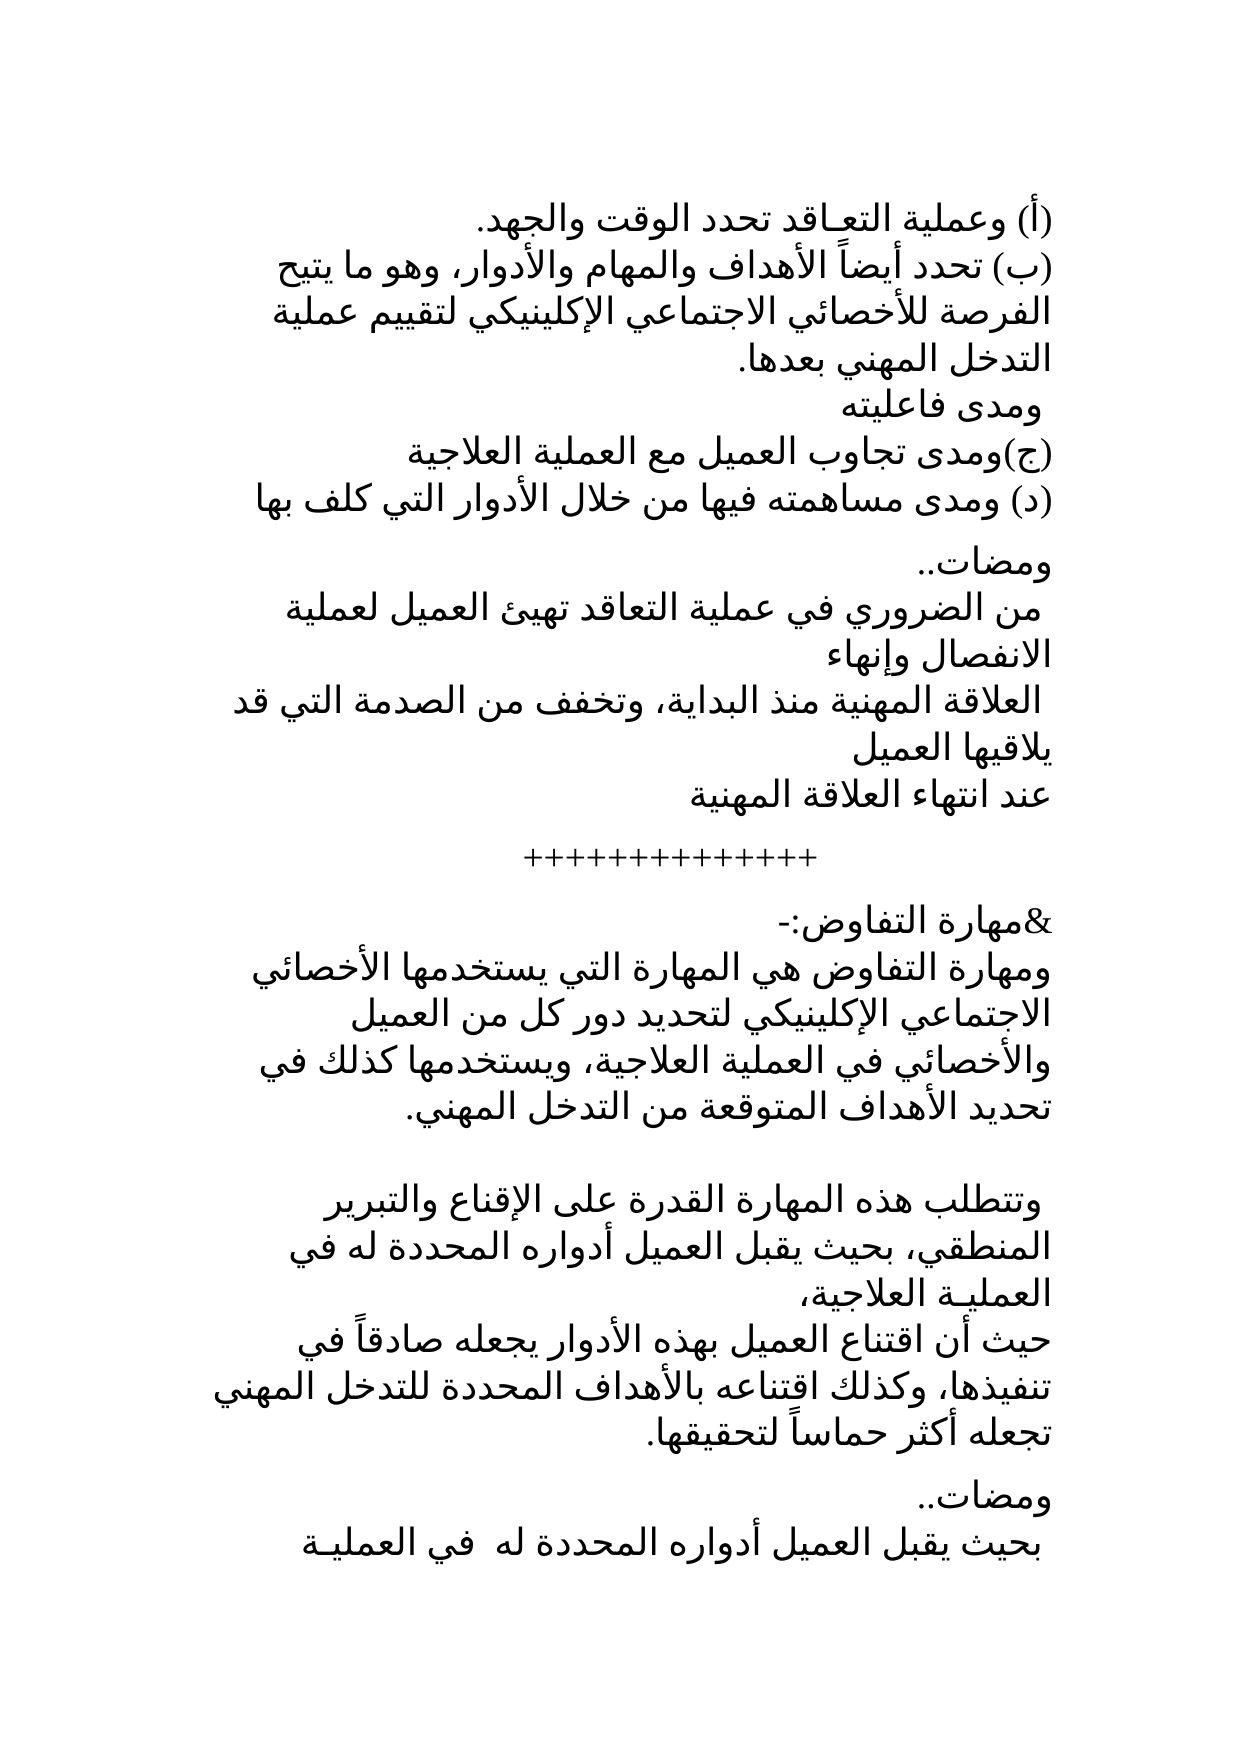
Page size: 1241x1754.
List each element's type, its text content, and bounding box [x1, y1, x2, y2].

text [187, 1474, 1053, 1563]
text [187, 150, 1053, 519]
text &مهارة التفاوض:- ومهارة التفاوض هي المهارة التي يستخدمها الأخصائي الاجتماعي الإكلينيكي لتحديد دور كل من العميل والأخصائي في العملية العلاجية، ويستخدمها كذلك في تحديد الأهداف المتوقعة من التدخل المهني. وتتطلب هذه المهارة القدرة على الإقناع والتبرير المنطقي، بحيث يقبل العميل أدواره المحددة له في العمليـة العلاجية، حيث أن اقتناع العميل بهذه الأدوار يجعله صادقاً في تنفيذها، وكذلك اقتناعه بالأهداف المحددة للتدخل المهني تجعله أكثر حماساً لتحقيقها. [187, 898, 1053, 1454]
text ++++++++++++++ [187, 835, 1053, 878]
text ومضات.. من الضروري في عملية التعاقد تهيئ العميل لعملية الانفصال وإنهاء العلاقة المهنية منذ البداية، وتخفف من الصدمة التي قد يلاقيها العميل عند انتهاء العلاقة المهنية [187, 539, 1053, 815]
